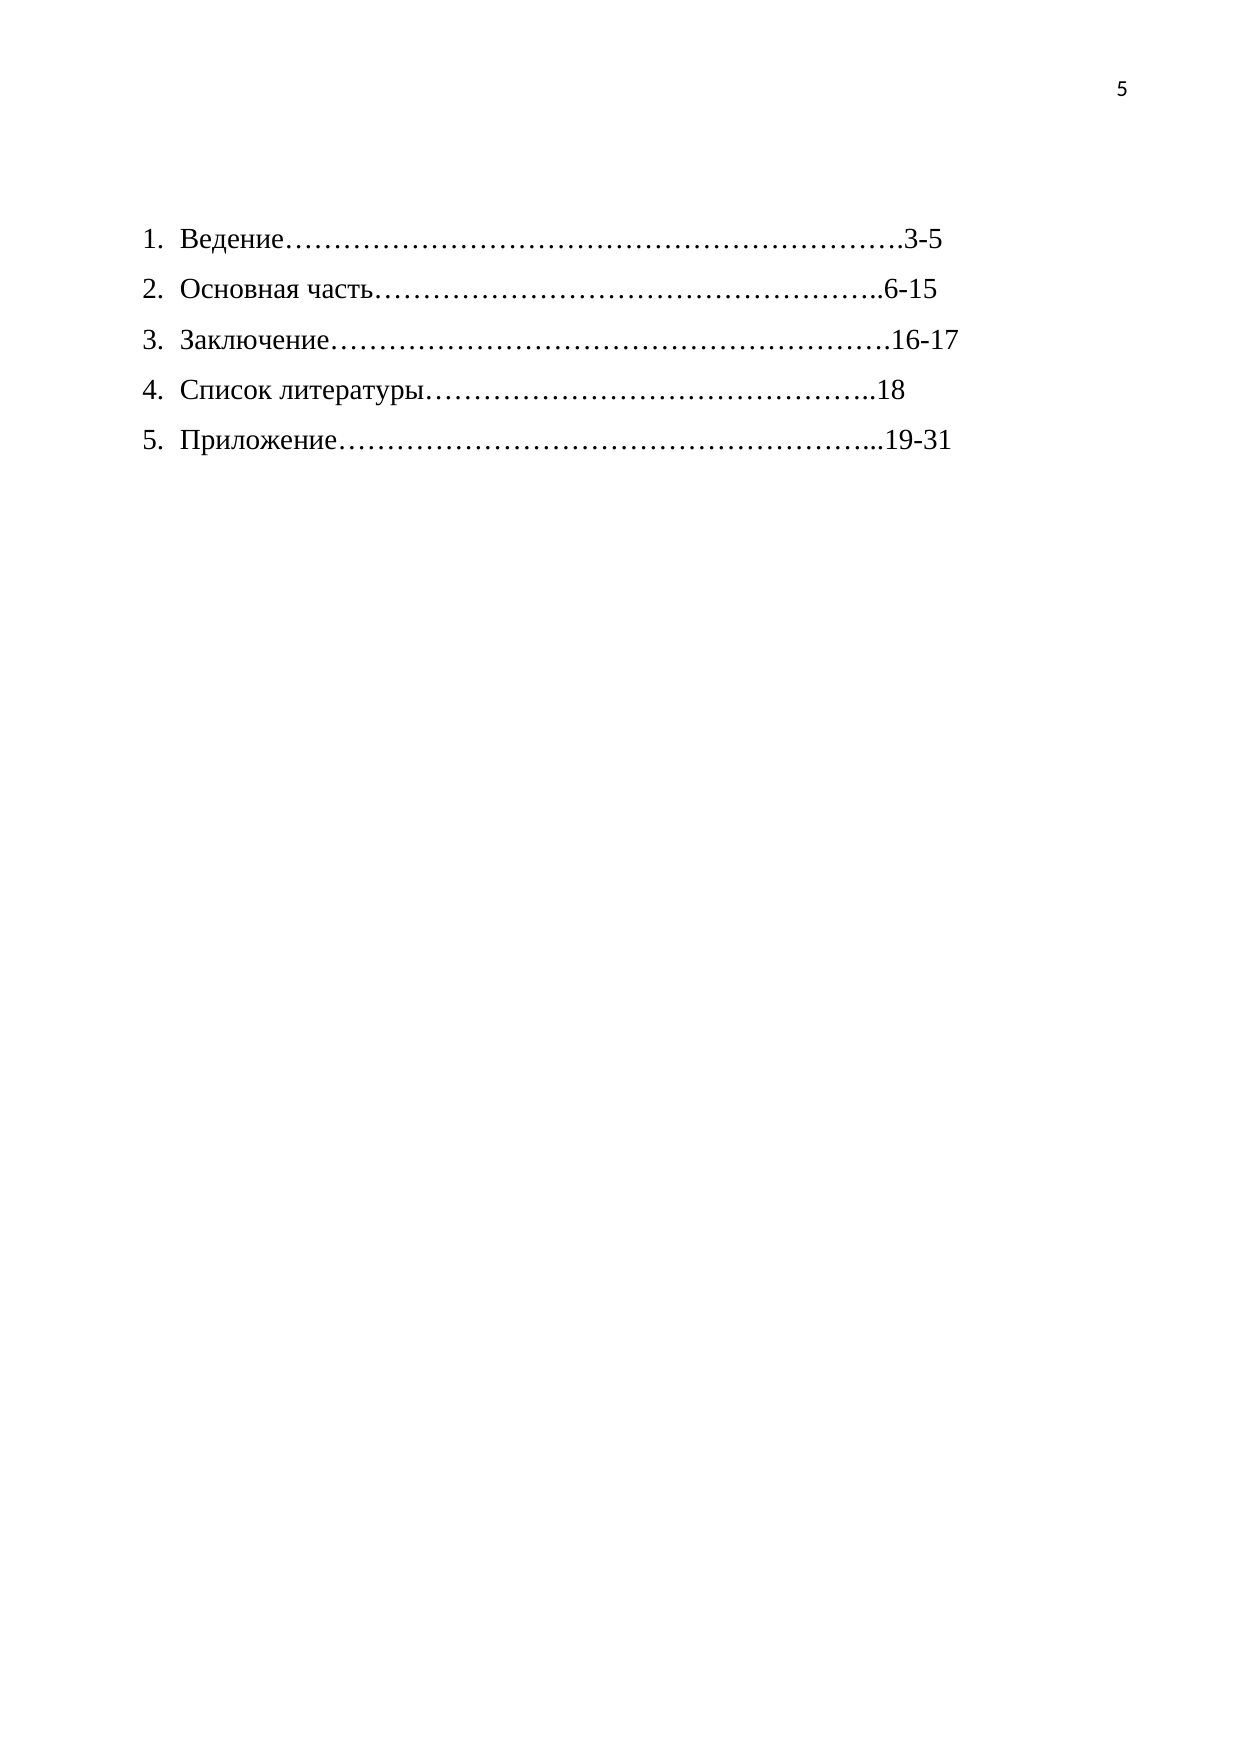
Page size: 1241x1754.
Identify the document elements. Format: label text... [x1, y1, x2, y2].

list Ведение……………………………………………………….3-5 [142, 221, 1128, 255]
list Основная часть……………………………………………..6-15 [142, 271, 1128, 305]
list Заключение………………………………………………….16-17 [142, 322, 1128, 355]
list Список литературы………………………………………..18 [142, 372, 1128, 406]
list Приложение………………………………………………...19-31 [142, 422, 1128, 456]
